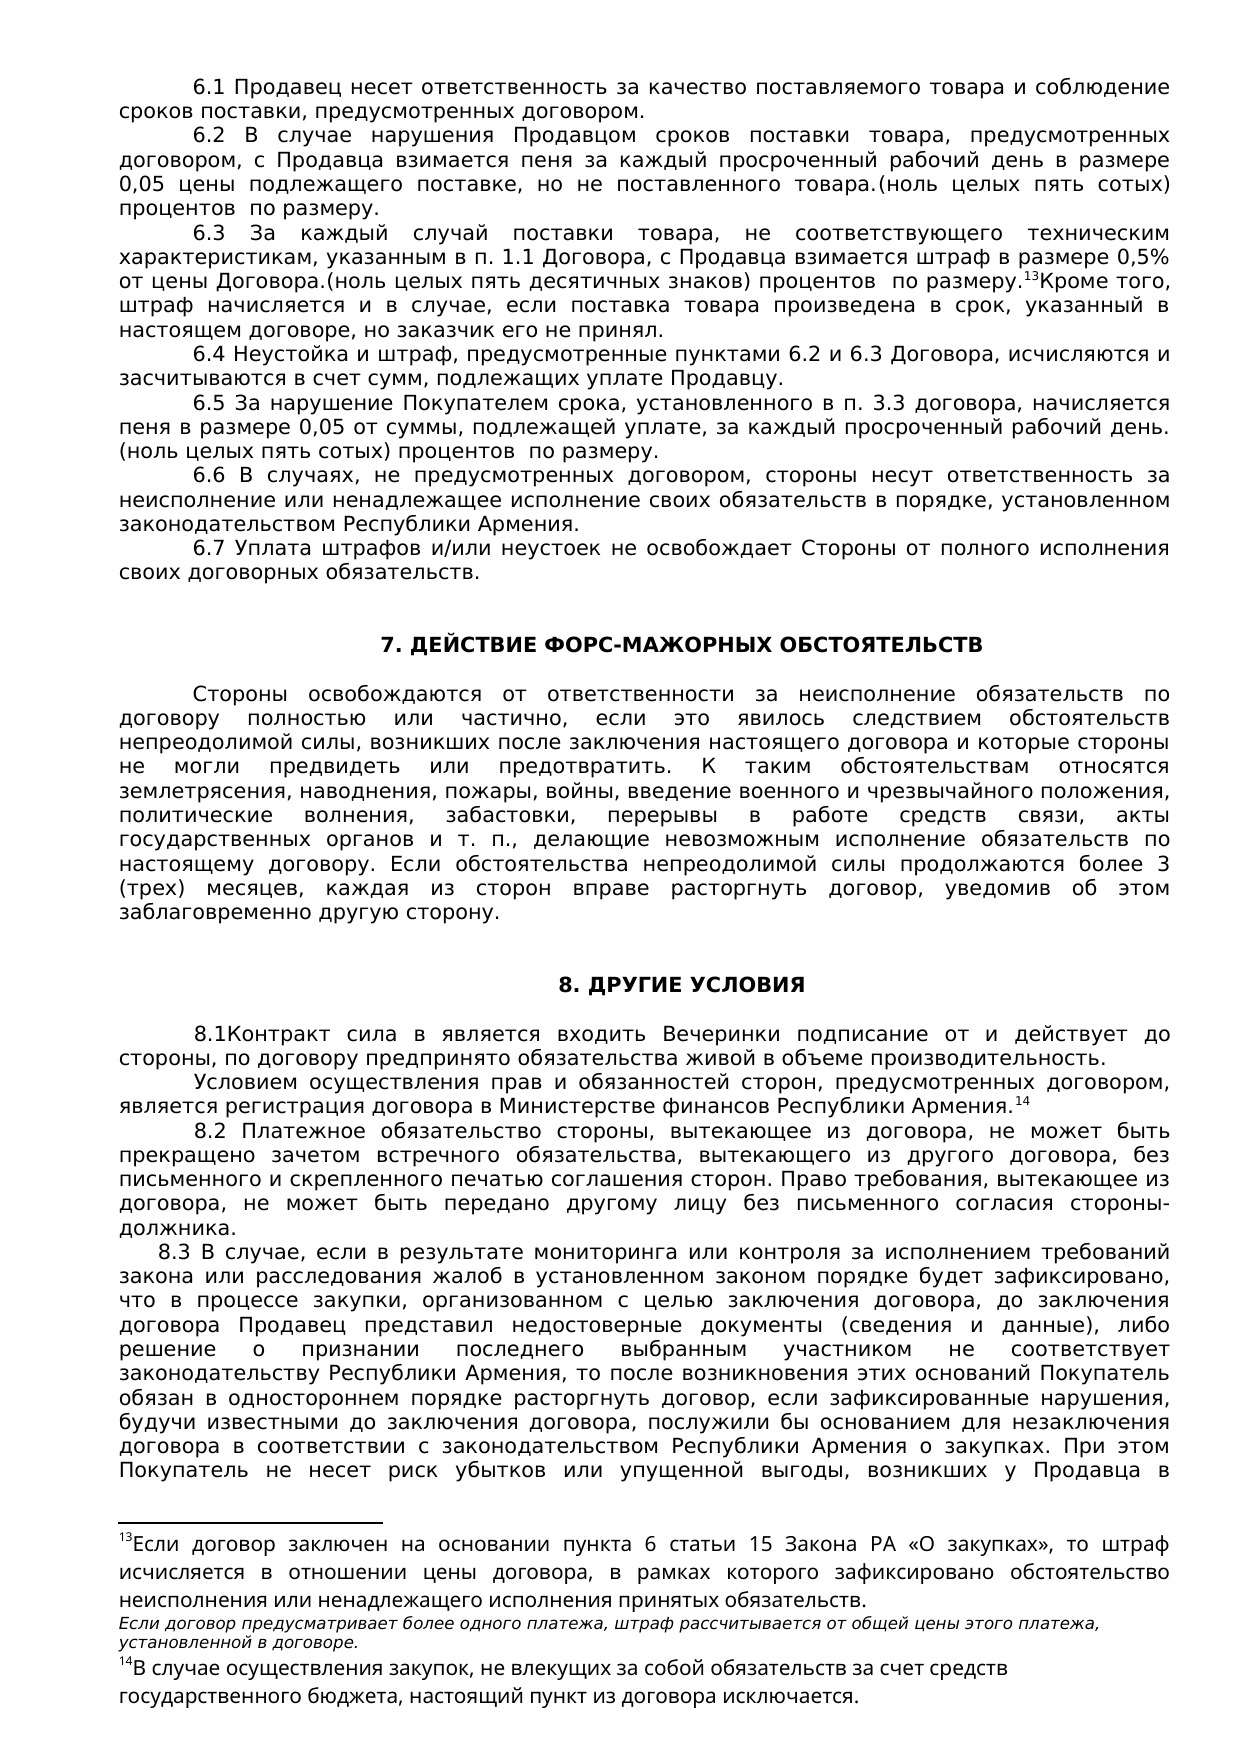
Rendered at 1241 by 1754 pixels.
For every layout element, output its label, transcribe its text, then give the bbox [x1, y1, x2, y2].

text 6.1 Продавец несет ответственность за качество поставляемого товара и соблюдение сроков поставки, предусмотренных договором. [118, 75, 1171, 123]
text Условием осуществления прав и обязанностей сторон, предусмотренных договором, является регистрация договора в Министерстве финансов Республики Армения. [118, 1070, 1171, 1119]
text 8.1Контракт сила в является входить Вечеринки подписание от и действует до стороны, по договору предпринято обязательства живой в объеме производительность. [118, 1022, 1171, 1070]
text 6.6 В случаях, не предусмотренных договором, стороны несут ответственность за неисполнение или ненадлежащее исполнение своих обязательств в порядке, установленном законодательством Республики Армения. [118, 463, 1171, 536]
text 6.2 В случае нарушения Продавцом сроков поставки товара, предусмотренных договором, с Продавца взимается пеня за каждый просроченный рабочий день в размере 0,05 цены подлежащего поставке, но не поставленного товара.(ноль целых пять сотых) процентов по размеру. [118, 123, 1171, 221]
text 8. ДРУГИЕ УСЛОВИЯ [118, 973, 1171, 997]
text 6.5 За нарушение Покупателем срока, установленного в п. 3.3 договора, начисляется пеня в размере 0,05 от суммы, подлежащей уплате, за каждый просроченный рабочий день.(ноль целых пять сотых) процентов по размеру. [118, 391, 1171, 463]
text 7. ДЕЙСТВИЕ ФОРС-МАЖОРНЫХ ОБСТОЯТЕЛЬСТВ [118, 633, 1171, 657]
text Стороны освобождаются от ответственности за неисполнение обязательств по договору полностью или частично, если это явилось следствием обстоятельств непреодолимой силы, возникших после заключения настоящего договора и которые стороны не могли предвидеть или предотвратить. К таким обстоятельствам относятся землетрясения, наводнения, пожары, войны, введение военного и чрезвычайного положения, политические волнения, забастовки, перерывы в работе средств связи, акты государственных органов и т. п., делающие невозможным исполнение обязательств по настоящему договору. Если обстоятельства непреодолимой силы продолжаются более 3 (трех) месяцев, каждая из сторон вправе расторгнуть договор, уведомив об этом заблаговременно другую сторону. [118, 682, 1171, 924]
text 8.2 Платежное обязательство стороны, вытекающее из договора, не может быть прекращено зачетом встречного обязательства, вытекающего из другого договора, без письменного и скрепленного печатью соглашения сторон. Право требования, вытекающее из договора, не может быть передано другому лицу без письменного согласия стороны-должника. [118, 1119, 1171, 1240]
text 6.7 Уплата штрафов и/или неустоек не освобождает Стороны от полного исполнения своих договорных обязательств. [118, 536, 1171, 585]
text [118, 1240, 1171, 1483]
text 6.4 Неустойка и штраф, предусмотренные пунктами 6.2 и 6.3 Договора, исчисляются и засчитываются в счет сумм, подлежащих уплате Продавцу. [118, 342, 1171, 391]
text 6.3 За каждый случай поставки товара, не соответствующего техническим характеристикам, указанным в п. 1.1 Договора, с Продавца взимается штраф в размере 0,5% от цены Договора.(ноль целых пять десятичных знаков) процентов по размеру.Кроме того, штраф начисляется и в случае, если поставка товара произведена в срок, указанный в настоящем договоре, но заказчик его не принял. [118, 221, 1171, 342]
